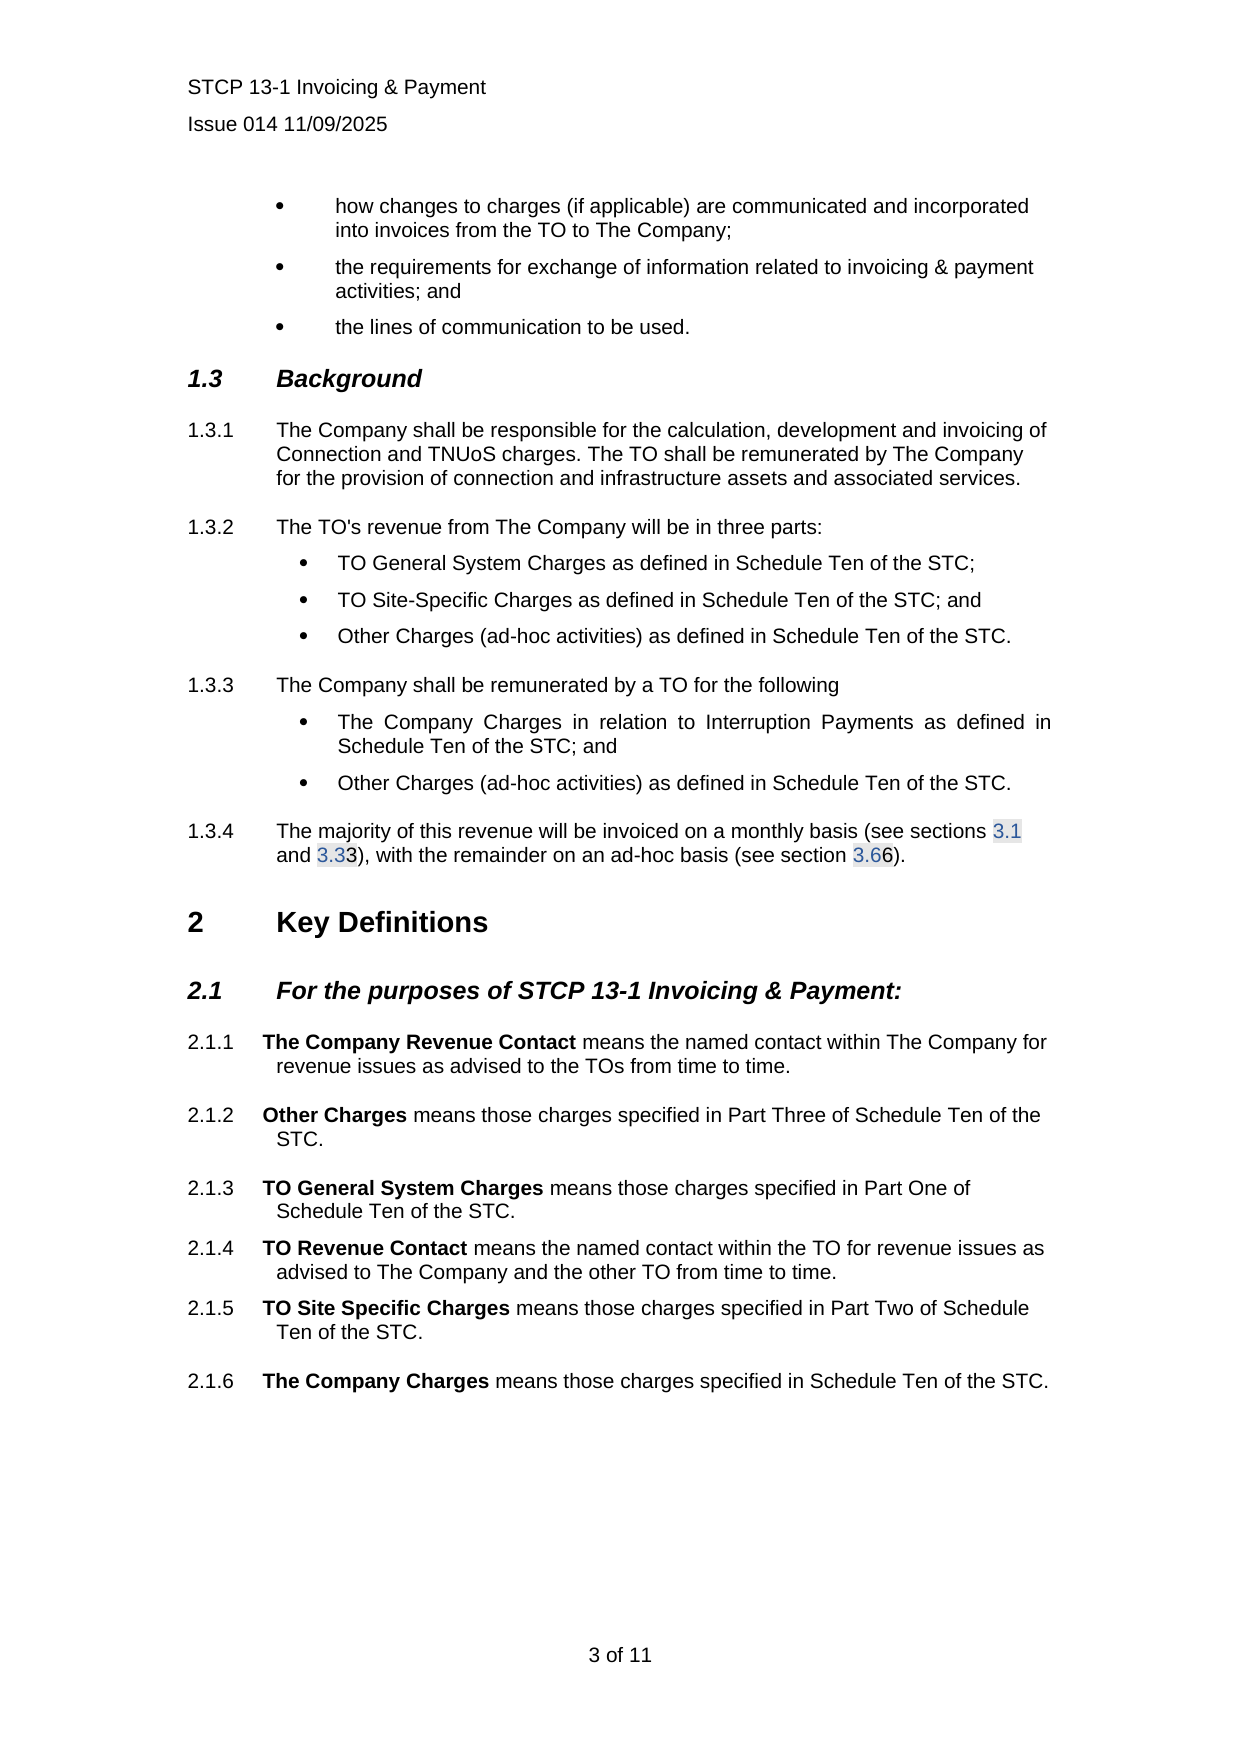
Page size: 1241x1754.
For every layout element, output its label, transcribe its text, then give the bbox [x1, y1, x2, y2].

list Other Charges (ad-hoc activities) as defined in Schedule Ten of the STC. [300, 624, 1053, 648]
subtitle The TO's revenue from The Company will be in three parts: [187, 515, 1053, 539]
subtitle Other Charges means those charges specified in Part Three of Schedule Ten of the STC. [187, 1102, 1053, 1150]
subtitle For the purposes of STCP 13-1 Invoicing & Payment: [187, 976, 1053, 1004]
subtitle The Company shall be remunerated by a TO for the following [187, 673, 1053, 697]
subtitle TO General System Charges as defined in Schedule Ten of the STC; [300, 551, 1053, 575]
list Other Charges (ad-hoc activities) as defined in Schedule Ten of the STC. [300, 770, 1053, 794]
text how changes to charges (if applicable) are communicated and incorporated into invoices from the TO to The Company; [276, 194, 1053, 242]
subtitle The Company Charges means those charges specified in Schedule Ten of the STC. [187, 1369, 1053, 1393]
subtitle The majority of this revenue will be invoiced on a monthly basis (see sections 3.1 and 3.33), with the remainder on an ad-hoc basis (see section 3.66). [187, 819, 1053, 867]
subtitle The Company shall be responsible for the calculation, development and invoicing of Connection and TNUoS charges. The TO shall be remunerated by The Company for the provision of connection and infrastructure assets and associated services. [187, 418, 1053, 490]
subtitle Key Definitions [187, 905, 1053, 938]
text the lines of communication to be used. [276, 315, 1053, 339]
subtitle TO Site Specific Charges means those charges specified in Part Two of Schedule Ten of the STC. [187, 1296, 1053, 1344]
subtitle TO General System Charges means those charges specified in Part One of Schedule Ten of the STC. [187, 1175, 1053, 1223]
subtitle The Company Revenue Contact means the named contact within The Company for revenue issues as advised to the TOs from time to time. [187, 1029, 1053, 1077]
text the requirements for exchange of information related to invoicing & payment activities; and [276, 254, 1053, 302]
subtitle TO Revenue Contact means the named contact within the TO for revenue issues as advised to The Company and the other TO from time to time. [187, 1236, 1053, 1284]
subtitle Background [187, 364, 1053, 393]
list TO Site-Specific Charges as defined in Schedule Ten of the STC; and [300, 588, 1053, 612]
list The Company Charges in relation to Interruption Payments as defined in Schedule Ten of the STC; and [300, 710, 1053, 758]
